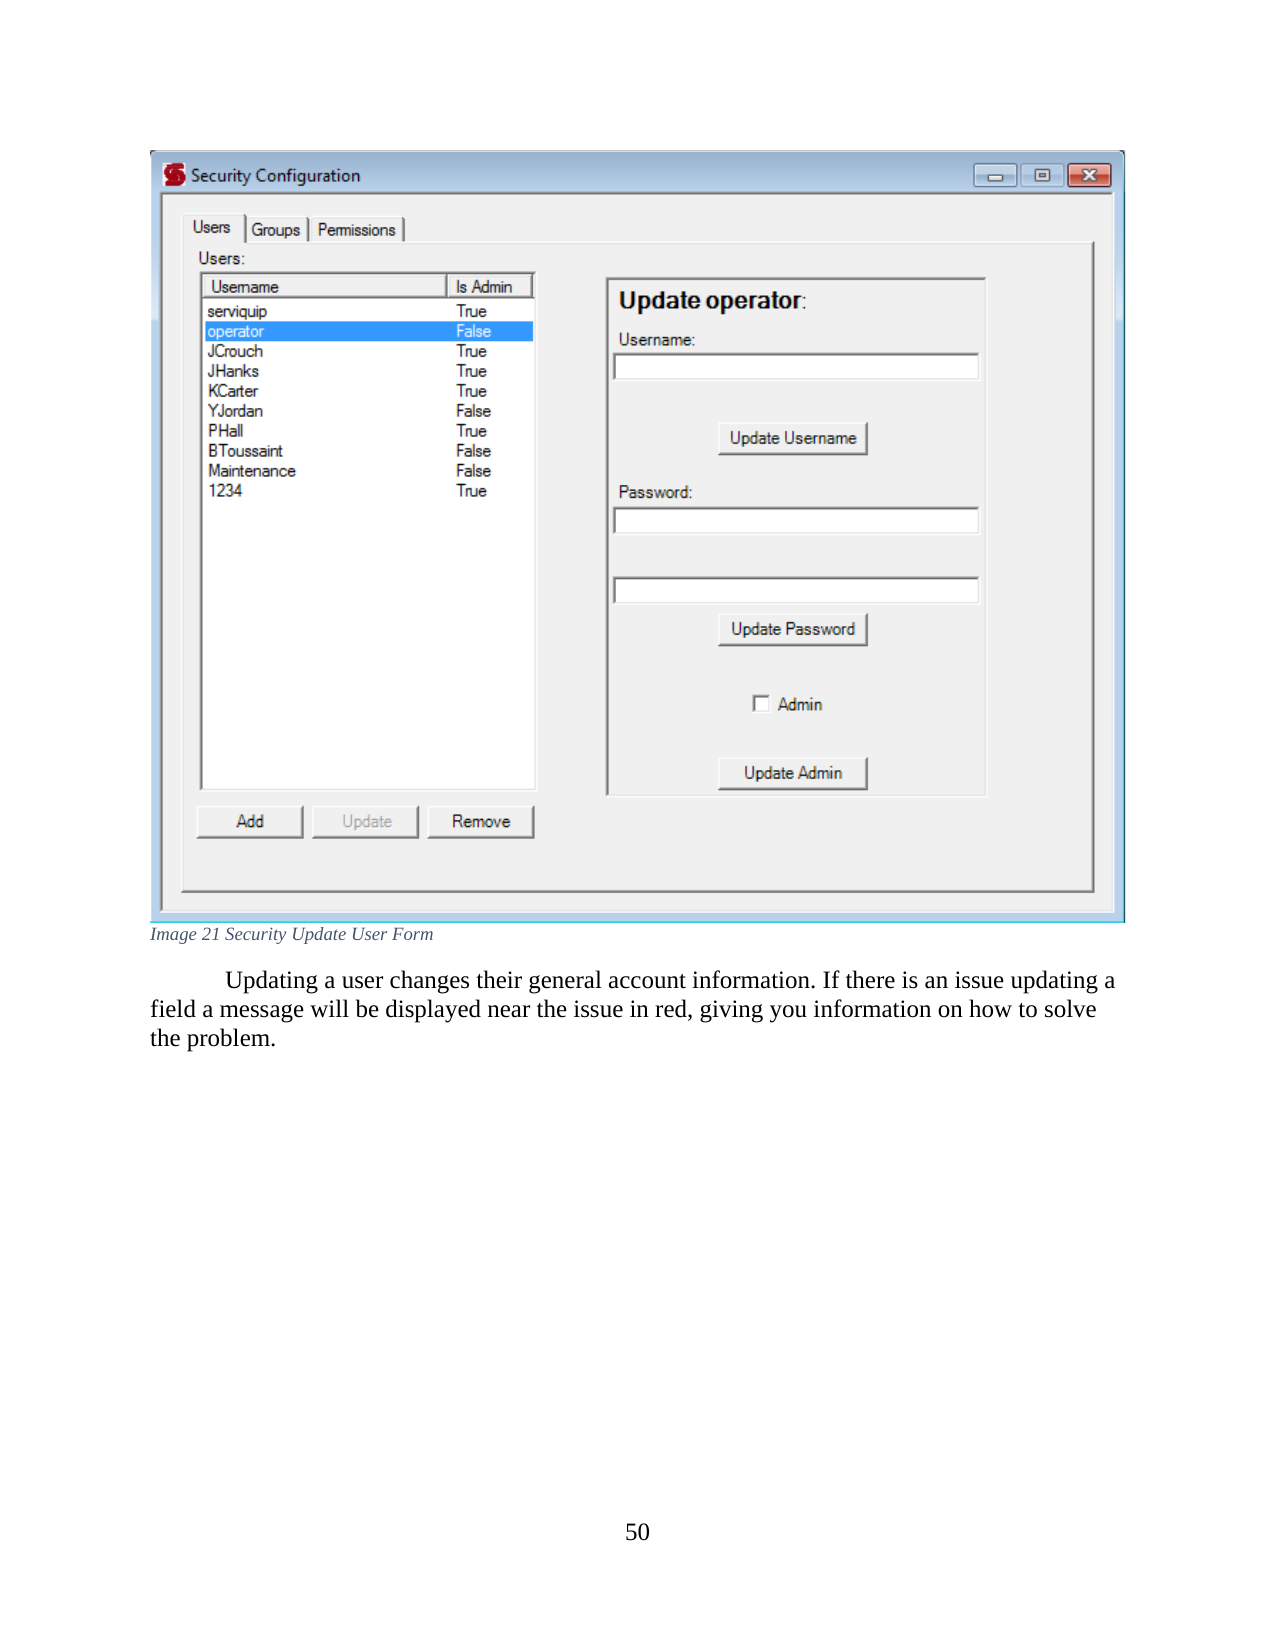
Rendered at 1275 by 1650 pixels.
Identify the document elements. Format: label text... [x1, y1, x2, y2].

text Image 21 Security Update User Form [150, 923, 1125, 944]
text Updating a user changes their general account information. If there is an issue updating a field a message will be displayed near the issue in red, giving you information on how to solve the problem. [150, 965, 1125, 1052]
picture [150, 150, 1125, 923]
